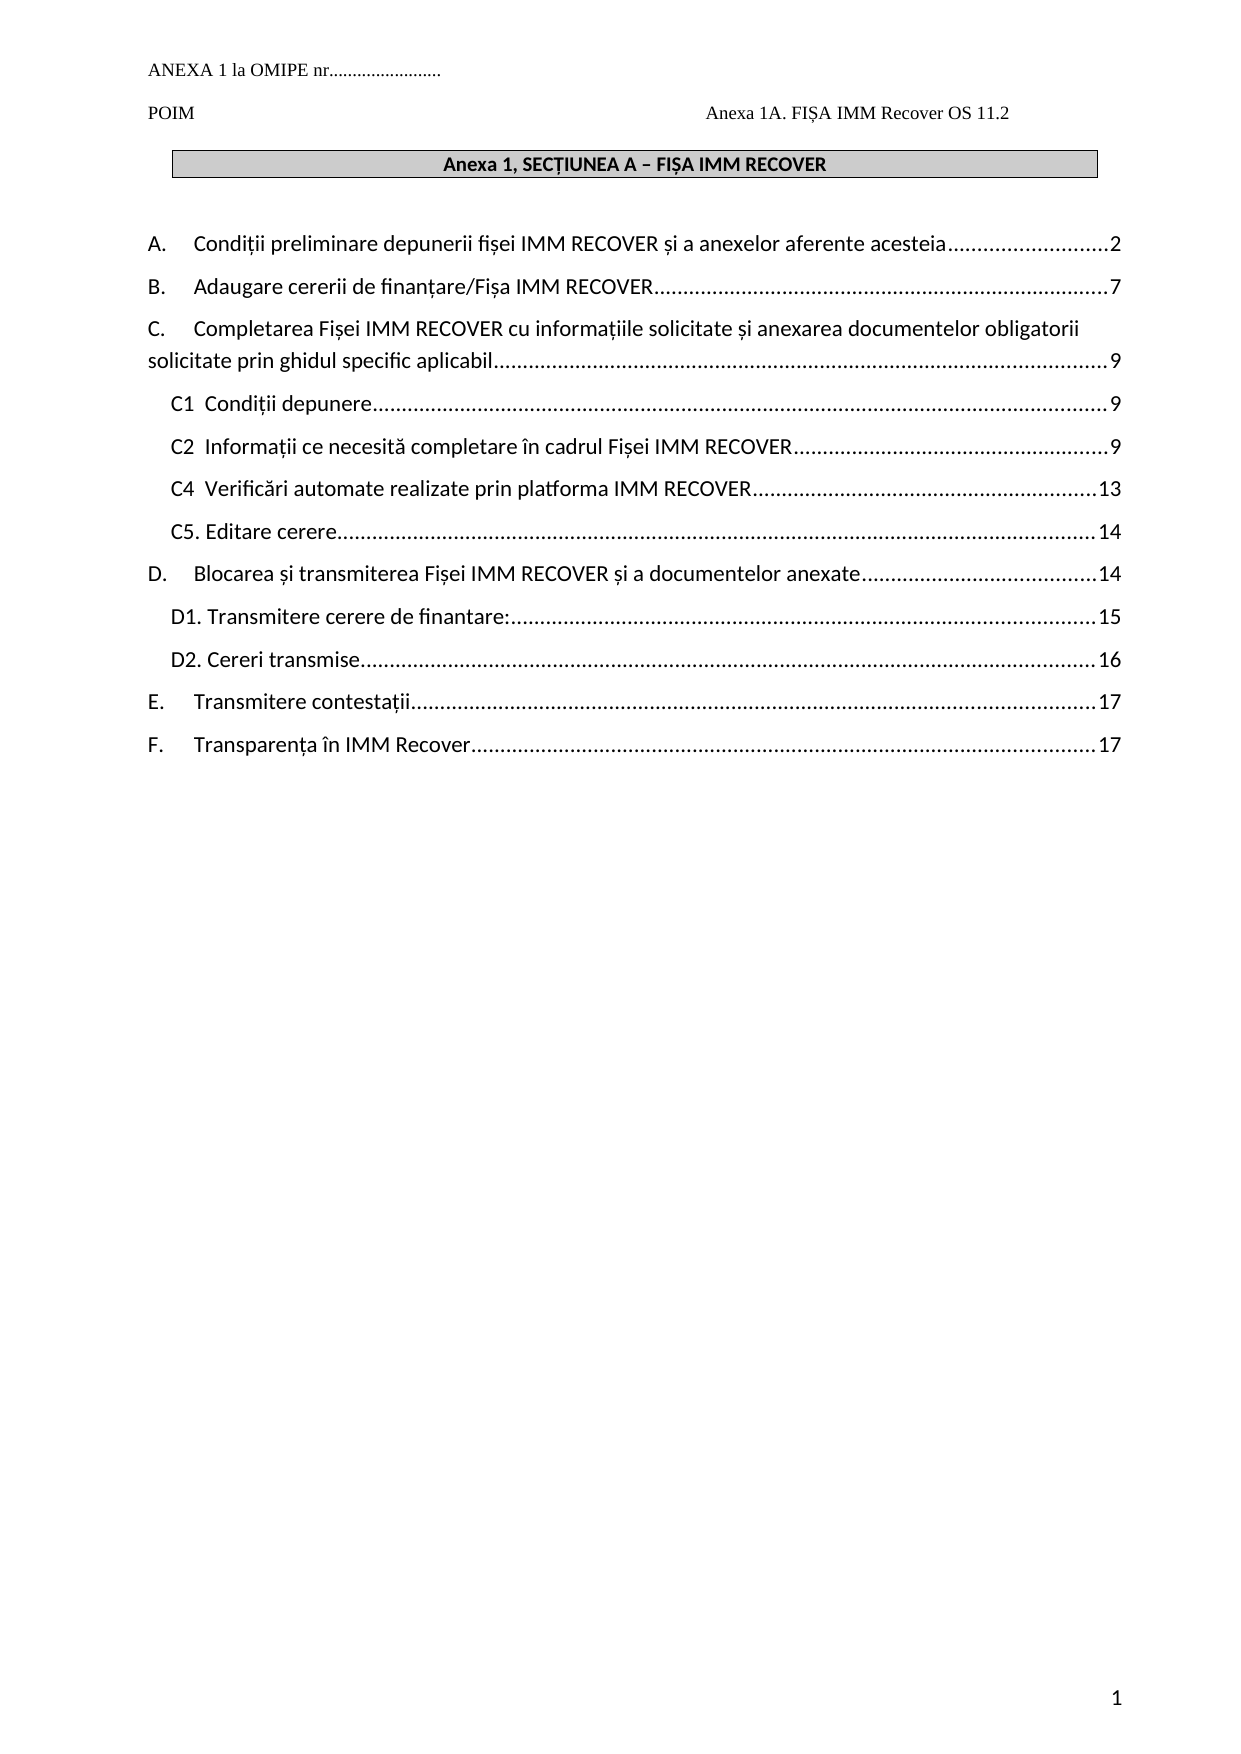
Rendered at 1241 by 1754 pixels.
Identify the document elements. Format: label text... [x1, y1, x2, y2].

table_header Anexa 1, SECȚIUNEA A – FIȘA IMM RECOVER [173, 151, 1097, 177]
